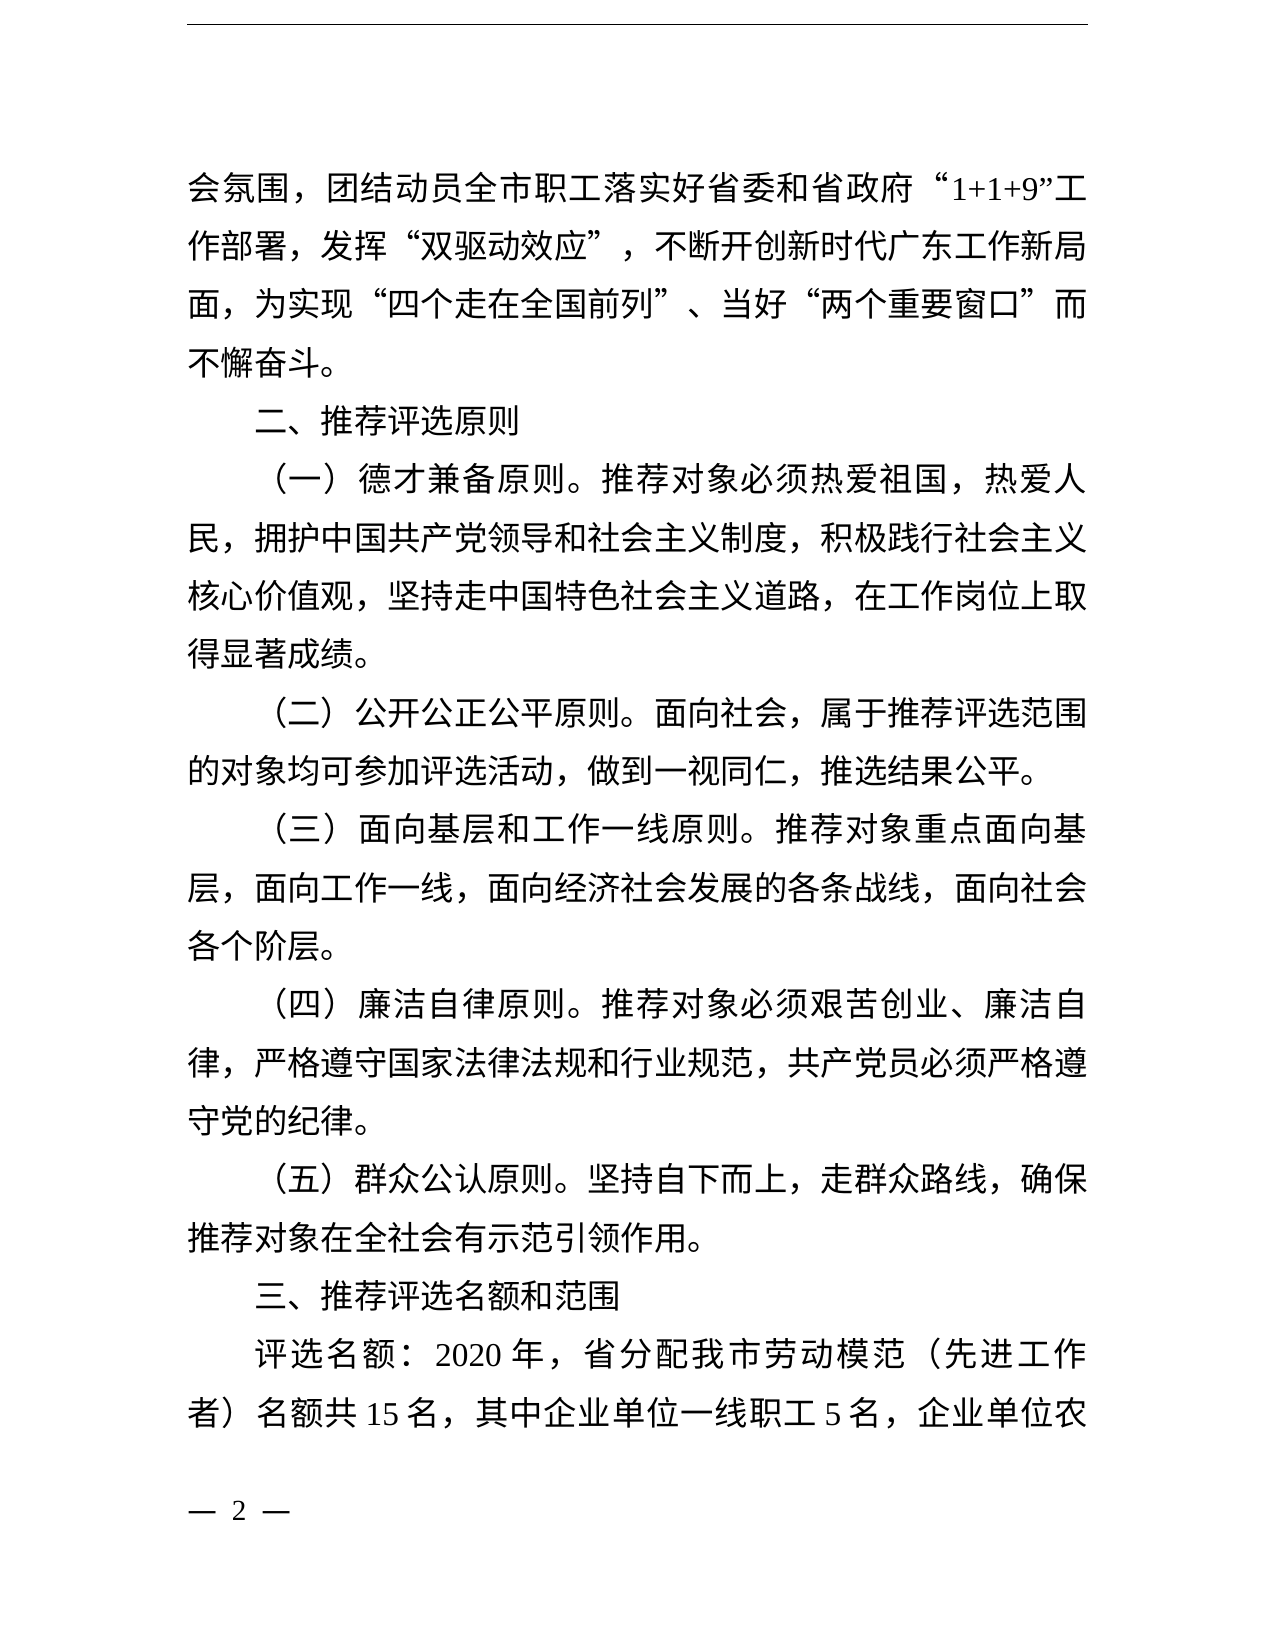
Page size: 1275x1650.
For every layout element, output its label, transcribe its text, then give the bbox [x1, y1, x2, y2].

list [187, 1320, 1088, 1437]
list （三）面向基层和工作一线原则。推荐对象重点面向基层，面向工作一线，面向经济社会发展的各条战线，面向社会各个阶层。 [187, 795, 1088, 970]
list （一）德才兼备原则。推荐对象必须热爱祖国，热爱人民，拥护中国共产党领导和社会主义制度，积极践行社会主义核心价值观，坚持走中国特色社会主义道路，在工作岗位上取得显著成绩。 [187, 445, 1088, 678]
list 三、推荐评选名额和范围 [187, 1262, 1088, 1320]
list （五）群众公认原则。坚持自下而上，走群众路线，确保推荐对象在全社会有示范引领作用。 [187, 1145, 1088, 1262]
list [187, 153, 1088, 387]
list （四）廉洁自律原则。推荐对象必须艰苦创业、廉洁自律，严格遵守国家法律法规和行业规范，共产党员必须严格遵守党的纪律。 [187, 970, 1088, 1145]
list 推荐评选原则 [187, 387, 1088, 445]
list （二）公开公正公平原则。面向社会，属于推荐评选范围的对象均可参加评选活动，做到一视同仁，推选结果公平。 [187, 678, 1088, 795]
